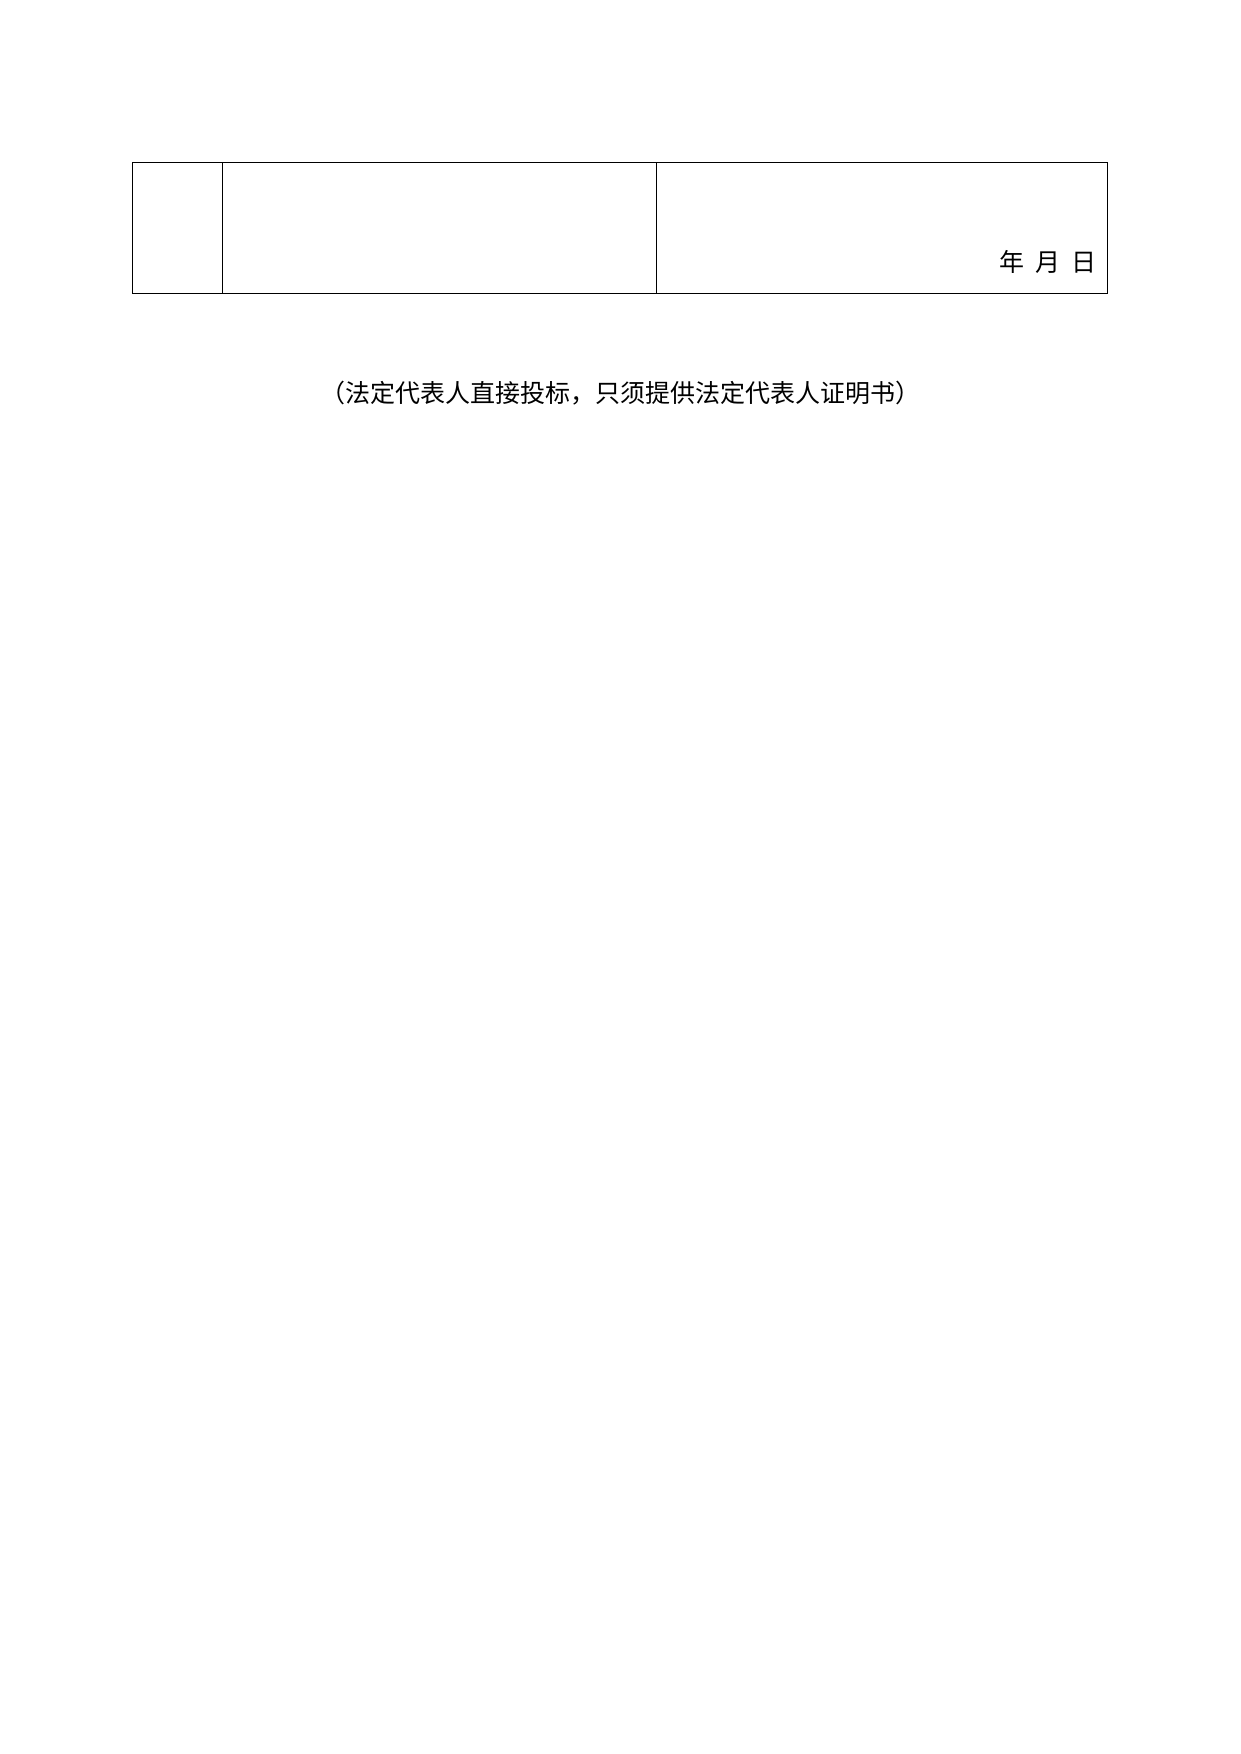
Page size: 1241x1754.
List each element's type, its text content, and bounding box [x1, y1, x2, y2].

text （法定代表人直接投标，只须提供法定代表人证明书） [187, 359, 1053, 424]
table_cell （公章） 年 月 日 [657, 163, 1107, 293]
